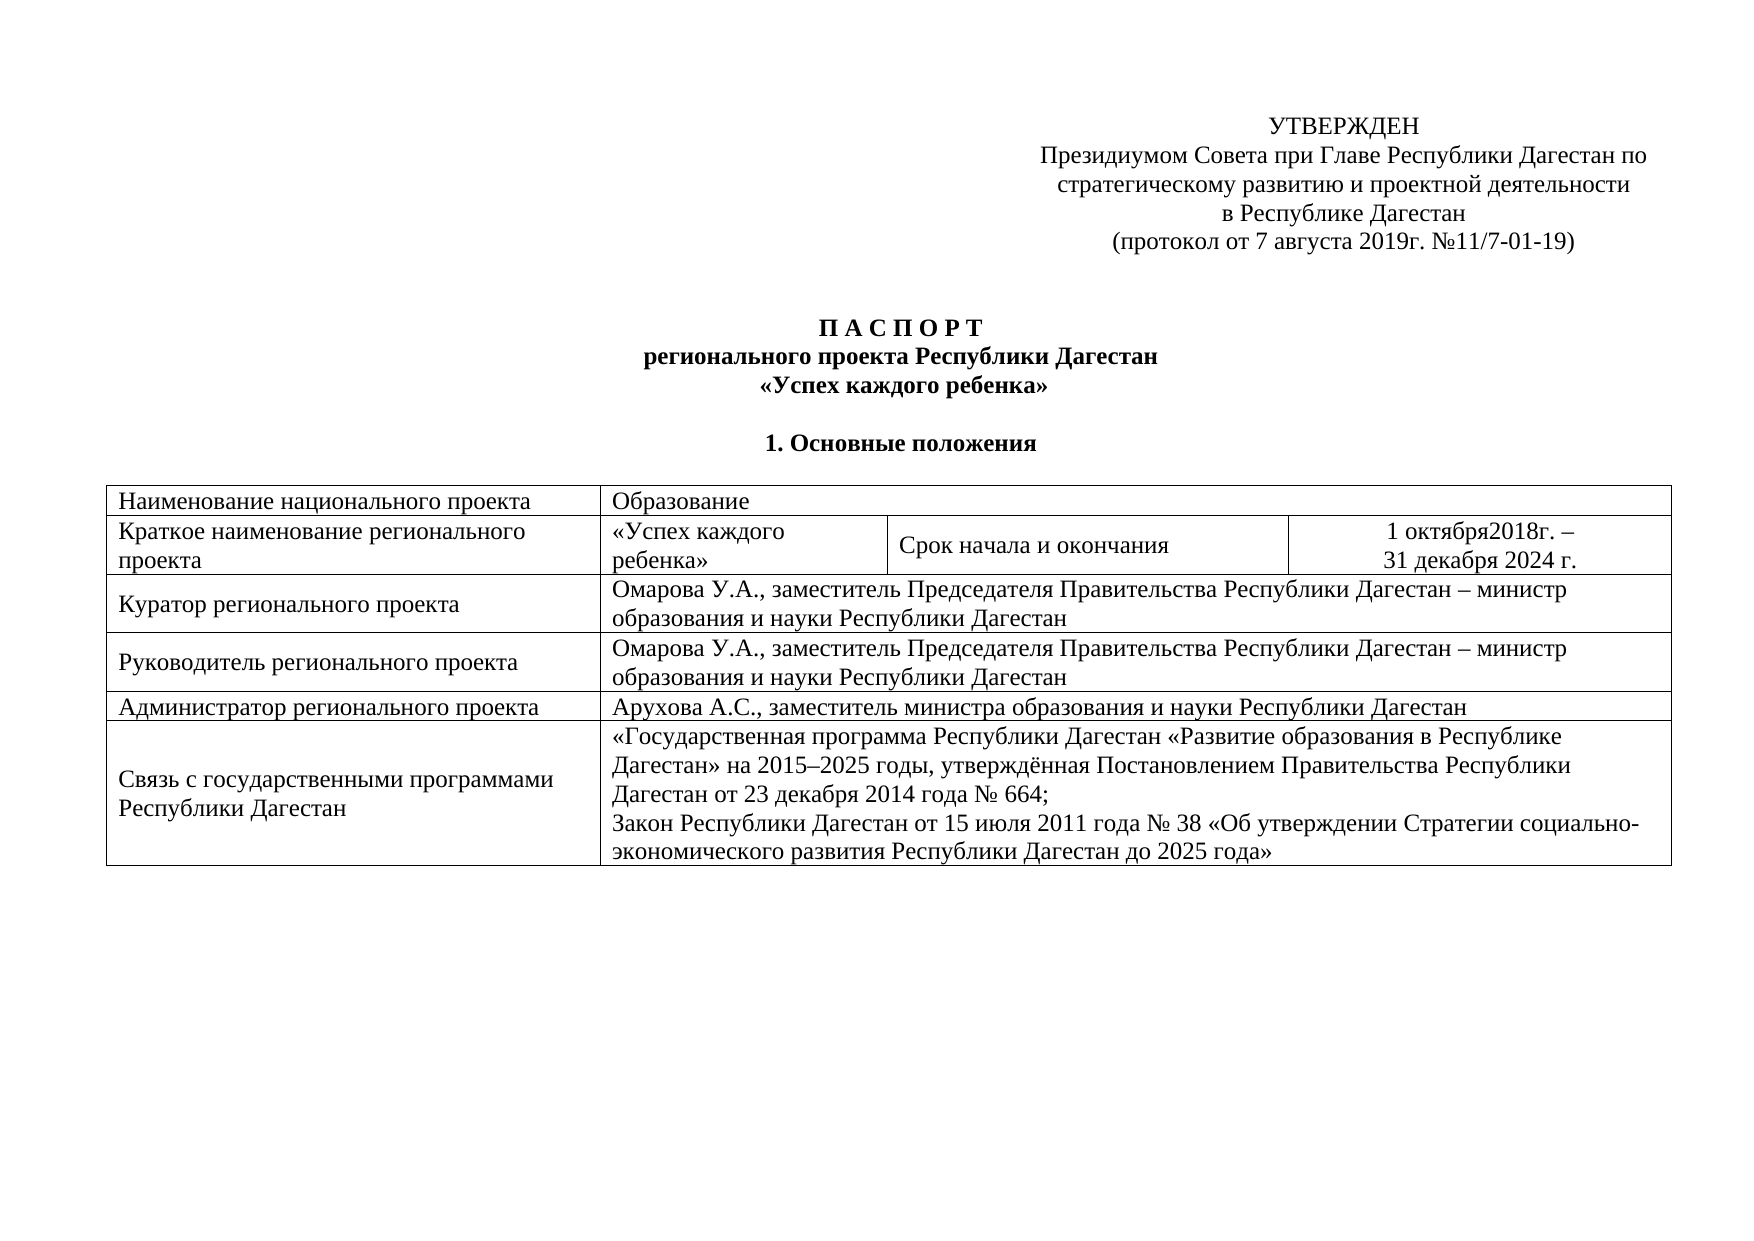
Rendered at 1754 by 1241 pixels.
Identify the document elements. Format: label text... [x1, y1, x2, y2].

table_cell 1 октября2018г. – 31 декабря 2024 г. [1289, 516, 1671, 573]
table_cell Администратор регионального проекта [107, 692, 600, 720]
text регионального проекта Республики Дагестан [118, 341, 1683, 370]
table_cell Связь с государственными программами Республики Дагестан [107, 721, 600, 865]
table_cell Краткое наименование регионального проекта [107, 516, 600, 573]
table_cell Срок начала и окончания [888, 516, 1288, 573]
table_cell Куратор регионального проекта [107, 575, 600, 632]
table_cell Арухова А.С., заместитель министра образования и науки Республики Дагестан [601, 692, 1671, 720]
table_cell «Успех каждого ребенка» [601, 516, 887, 573]
table_cell Руководитель регионального проекта [107, 633, 600, 691]
table_header Образование [601, 486, 1671, 515]
table_header Наименование национального проекта [107, 486, 600, 515]
table_cell «Государственная программа Республики Дагестан «Развитие образования в Республике Дагестан» на 2015–2025 годы, утверждённая Постановлением Правительства Республики Дагестан от 23 декабря 2014 года № 664; Закон Республики Дагестан от 15 июля 2011 года № 38 «Об утверждении Стратегии социально-экономического развития Республики Дагестан до 2025 года» [601, 721, 1671, 865]
table_cell Омарова У.А., заместитель Председателя Правительства Республики Дагестан – министр образования и науки Республики Дагестан [601, 633, 1671, 691]
text П А С П О Р Т [118, 313, 1683, 341]
text стратегическому развитию и проектной деятельности [1004, 169, 1683, 198]
text (протокол от 7 августа 2019г. №11/7-01-19) [1004, 226, 1683, 255]
text в Республике Дагестан [1004, 198, 1683, 226]
table_cell Омарова У.А., заместитель Председателя Правительства Республики Дагестан – министр образования и науки Республики Дагестан [601, 575, 1671, 632]
text Президиумом Совета при Главе Республики Дагестан по [1004, 140, 1683, 169]
text УТВЕРЖДЕН [1004, 111, 1683, 140]
text «Успех каждого ребенка» [118, 370, 1683, 399]
text 1. Основные положения [118, 428, 1683, 456]
